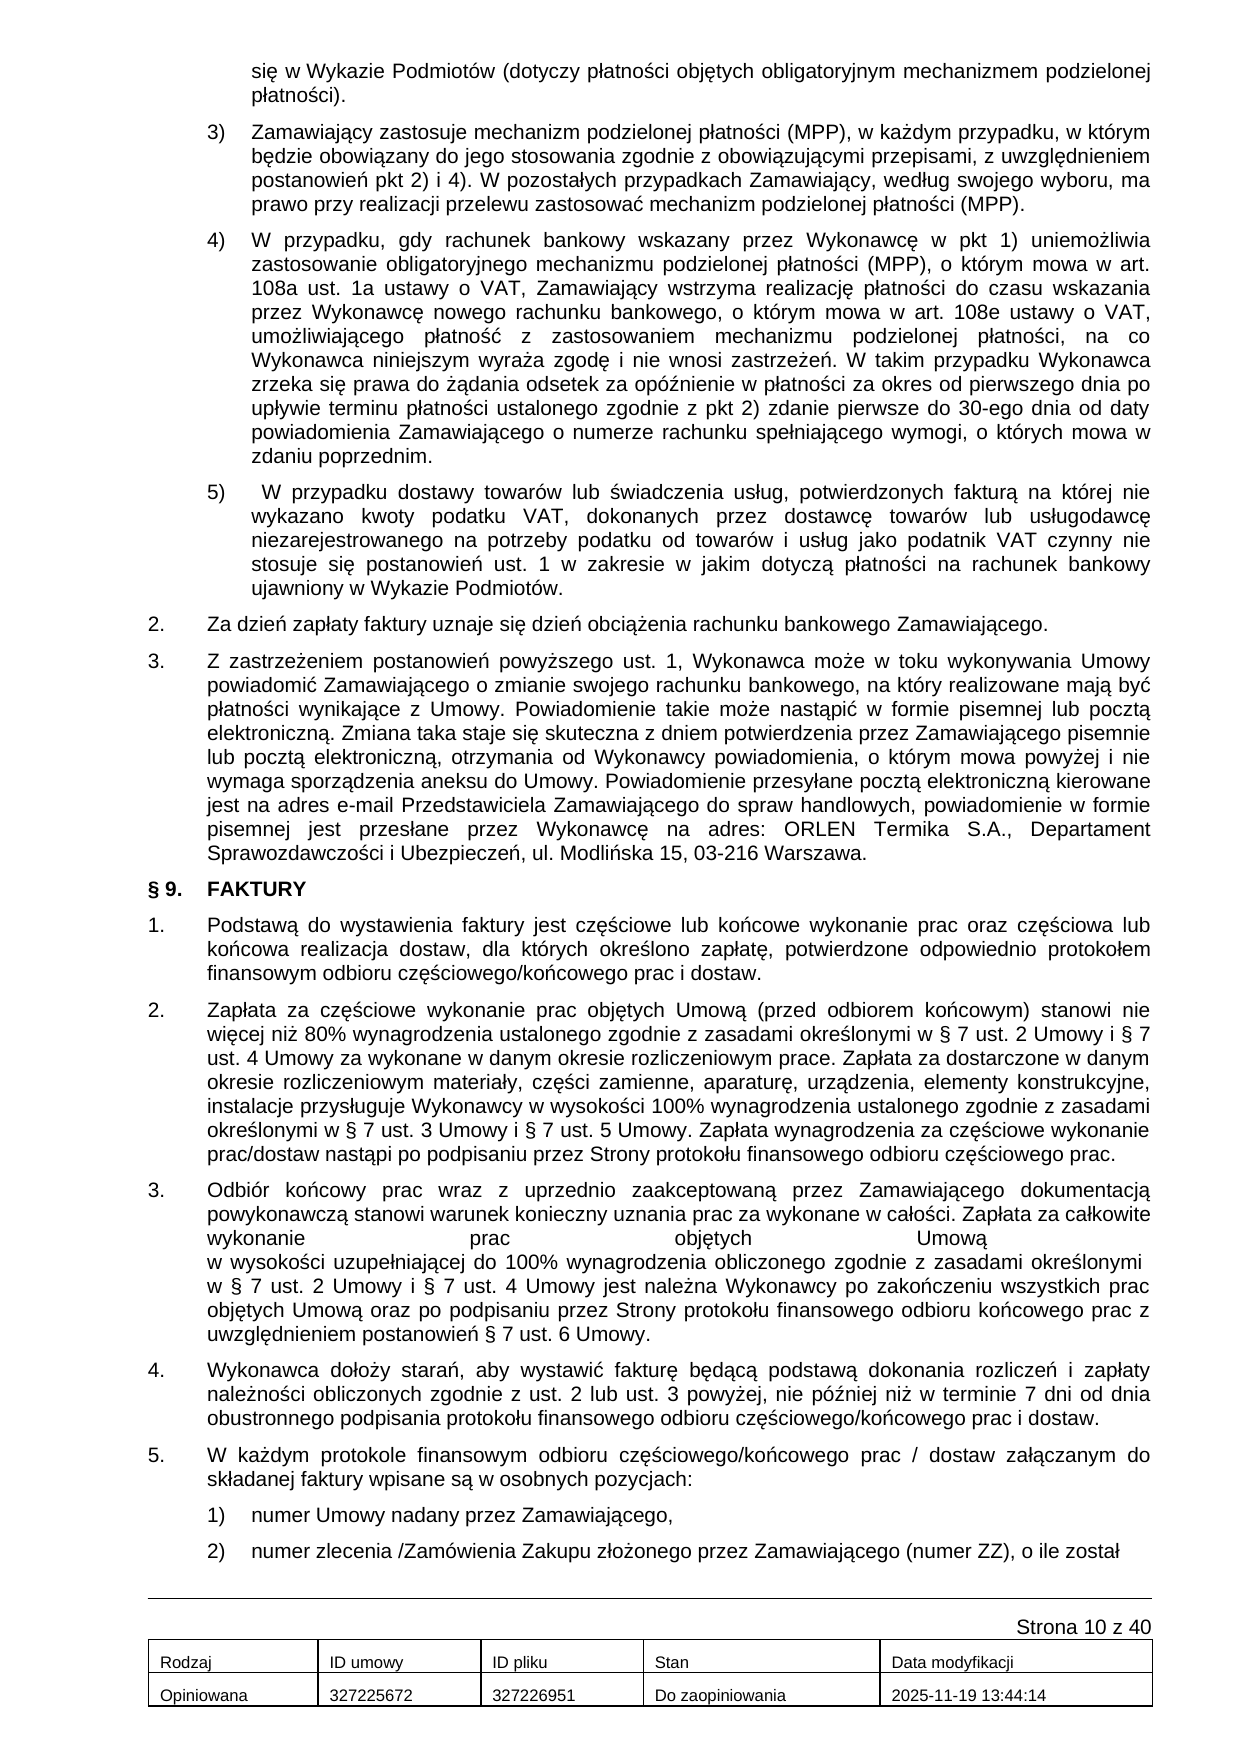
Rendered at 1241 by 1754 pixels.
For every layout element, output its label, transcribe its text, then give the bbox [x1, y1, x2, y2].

list Zamawiający zastosuje mechanizm podzielonej płatności (MPP), w każdym przypadku, w którym będzie obowiązany do jego stosowania zgodnie z obowiązującymi przepisami, z uwzględnieniem postanowień pkt 2) i 4). W pozostałych przypadkach Zamawiający, według swojego wyboru, ma prawo przy realizacji przelewu zastosować mechanizm podzielonej płatności (MPP). [207, 119, 1152, 215]
list W przypadku dostawy towarów lub świadczenia usług, potwierdzonych fakturą na której nie wykazano kwoty podatku VAT, dokonanych przez dostawcę towarów lub usługodawcę niezarejestrowanego na potrzeby podatku od towarów i usług jako podatnik VAT czynny nie stosuje się postanowień ust. 1 w zakresie w jakim dotyczą płatności na rachunek bankowy ujawniony w Wykazie Podmiotów. [207, 480, 1152, 600]
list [207, 59, 1152, 107]
list Za dzień zapłaty faktury uznaje się dzień obciążenia rachunku bankowego Zamawiającego. [148, 612, 1152, 636]
list Odbiór końcowy prac wraz z uprzednio zaakceptowaną przez Zamawiającego dokumentacją powykonawczą stanowi warunek konieczny uznania prac za wykonane w całości. Zapłata za całkowite wykonanie prac objętych Umową w wysokości uzupełniającej do 100% wynagrodzenia obliczonego zgodnie z zasadami określonymi w § 7 ust. 2 Umowy i § 7 ust. 4 Umowy jest należna Wykonawcy po zakończeniu wszystkich prac objętych Umową oraz po podpisaniu przez Strony protokołu finansowego odbioru końcowego prac z uwzględnieniem postanowień § 7 ust. 6 Umowy. [148, 1178, 1152, 1346]
list W każdym protokole finansowym odbioru częściowego/końcowego prac / dostaw załączanym do składanej faktury wpisane są w osobnych pozycjach: [148, 1442, 1152, 1490]
subtitle FAKTURY [148, 877, 1152, 901]
list Z zastrzeżeniem postanowień powyższego ust. 1, Wykonawca może w toku wykonywania Umowy powiadomić Zamawiającego o zmianie swojego rachunku bankowego, na który realizowane mają być płatności wynikające z Umowy. Powiadomienie takie może nastąpić w formie pisemnej lub pocztą elektroniczną. Zmiana taka staje się skuteczna z dniem potwierdzenia przez Zamawiającego pisemnie lub pocztą elektroniczną, otrzymania od Wykonawcy powiadomienia, o którym mowa powyżej i nie wymaga sporządzenia aneksu do Umowy. Powiadomienie przesyłane pocztą elektroniczną kierowane jest na adres e-mail Przedstawiciela Zamawiającego do spraw handlowych, powiadomienie w formie pisemnej jest przesłane przez Wykonawcę na adres: ORLEN Termika S.A., Departament Sprawozdawczości i Ubezpieczeń, ul. Modlińska 15, 03-216 Warszawa. [148, 649, 1152, 864]
list Podstawą do wystawienia faktury jest częściowe lub końcowe wykonanie prac oraz częściowa lub końcowa realizacja dostaw, dla których określono zapłatę, potwierdzone odpowiednio protokołem finansowym odbioru częściowego/końcowego prac i dostaw. [148, 913, 1152, 985]
list numer Umowy nadany przez Zamawiającego, [207, 1503, 1152, 1527]
list Wykonawca dołoży starań, aby wystawić fakturę będącą podstawą dokonania rozliczeń i zapłaty należności obliczonych zgodnie z ust. 2 lub ust. 3 powyżej, nie później niż w terminie 7 dni od dnia obustronnego podpisania protokołu finansowego odbioru częściowego/końcowego prac i dostaw. [148, 1358, 1152, 1430]
list numer zlecenia /Zamówienia Zakupu złożonego przez Zamawiającego (numer ZZ), o ile został [207, 1539, 1152, 1563]
list W przypadku, gdy rachunek bankowy wskazany przez Wykonawcę w pkt 1) uniemożliwia zastosowanie obligatoryjnego mechanizmu podzielonej płatności (MPP), o którym mowa w art. 108a ust. 1a ustawy o VAT, Zamawiający wstrzyma realizację płatności do czasu wskazania przez Wykonawcę nowego rachunku bankowego, o którym mowa w art. 108e ustawy o VAT, umożliwiającego płatność z zastosowaniem mechanizmu podzielonej płatności, na co Wykonawca niniejszym wyraża zgodę i nie wnosi zastrzeżeń. W takim przypadku Wykonawca zrzeka się prawa do żądania odsetek za opóźnienie w płatności za okres od pierwszego dnia po upływie terminu płatności ustalonego zgodnie z pkt 2) zdanie pierwsze do 30-ego dnia od daty powiadomienia Zamawiającego o numerze rachunku spełniającego wymogi, o których mowa w zdaniu poprzednim. [207, 228, 1152, 467]
list Zapłata za częściowe wykonanie prac objętych Umową (przed odbiorem końcowym) stanowi nie więcej niż 80% wynagrodzenia ustalonego zgodnie z zasadami określonymi w § 7 ust. 2 Umowy i § 7 ust. 4 Umowy za wykonane w danym okresie rozliczeniowym prace. Zapłata za dostarczone w danym okresie rozliczeniowym materiały, części zamienne, aparaturę, urządzenia, elementy konstrukcyjne, instalacje przysługuje Wykonawcy w wysokości 100% wynagrodzenia ustalonego zgodnie z zasadami określonymi w § 7 ust. 3 Umowy i § 7 ust. 5 Umowy. Zapłata wynagrodzenia za częściowe wykonanie prac/dostaw nastąpi po podpisaniu przez Strony protokołu finansowego odbioru częściowego prac. [148, 998, 1152, 1165]
